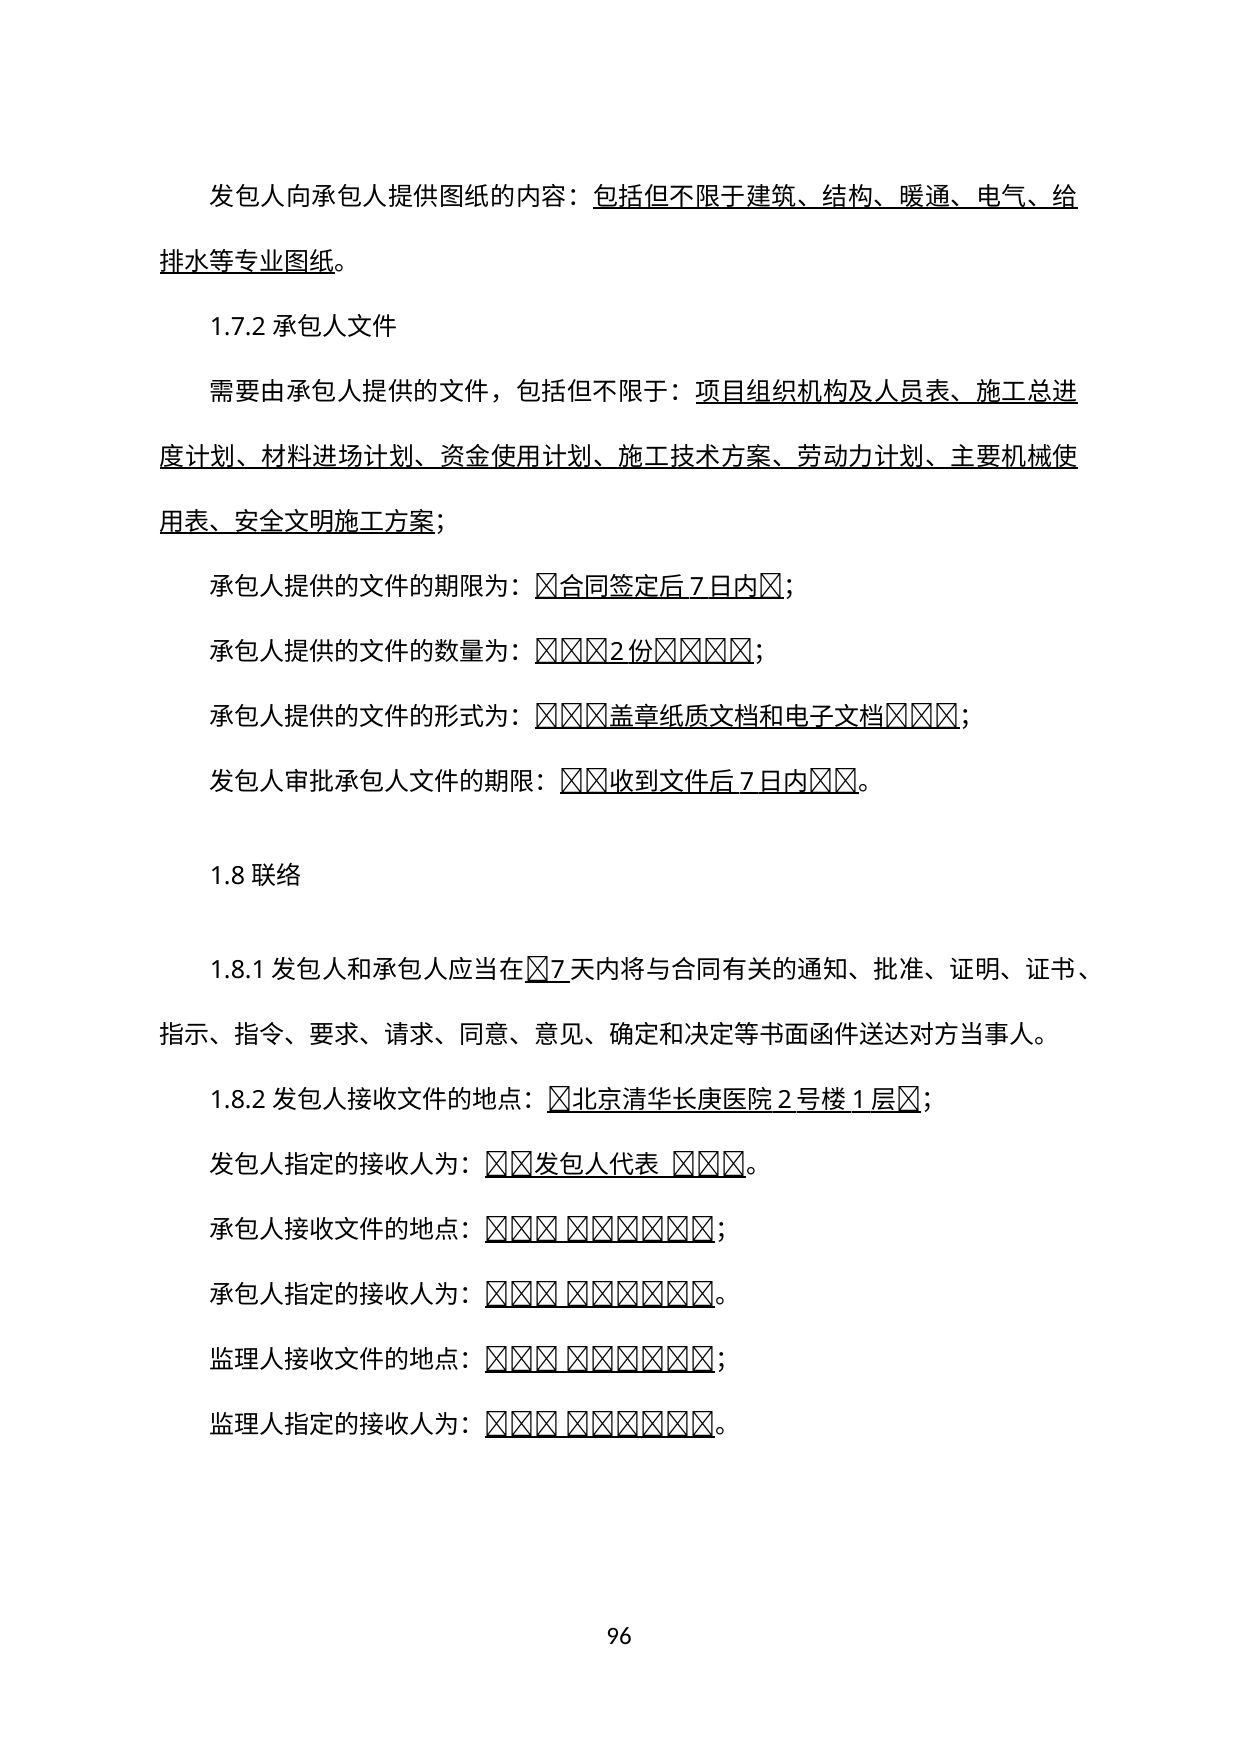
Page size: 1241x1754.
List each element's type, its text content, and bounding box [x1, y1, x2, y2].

text 承包人接收文件的地点： ； [159, 1195, 1078, 1260]
text 需要由承包人提供的文件，包括但不限于：项目组织机构及人员表、施工总进度计划、材料进场计划、资金使用计划、施工技术方案、劳动力计划、主要机械使用表、安全文明施工方案； [159, 357, 1078, 467]
text 1.7.2 承包人文件 [159, 292, 1078, 357]
text 发包人向承包人提供图纸的内容：包括但不限于建筑、结构、暖通、电气、给排水等专业图纸。 [159, 162, 1078, 292]
text 1.8.1发包人和承包人应当在7天内将与合同有关的通知、批准、证明、证书、指示、指令、要求、请求、同意、意见、确定和决定等书面函件送达对方当事人。 [159, 935, 1078, 1065]
text 承包人提供的文件的期限为：合同签定后7日内； [159, 552, 1078, 617]
text 承包人提供的文件的形式为：盖章纸质文档和电子文档； [159, 682, 1078, 747]
text 发包人审批承包人文件的期限：收到文件后7日内。 [159, 747, 1078, 812]
text 需要由承包人提供的文件，包括但不限于：项目组织机构及人员表、施工总进度计划、材料进场计划、资金使用计划、施工技术方案、劳动力计划、主要机械使用表、安全文明施工方案； [159, 468, 1078, 552]
text 承包人指定的接收人为： 。 [159, 1260, 1078, 1325]
subtitle 1.8 联络 [159, 841, 1078, 906]
text 监理人指定的接收人为： 。 [159, 1390, 1078, 1455]
text 承包人提供的文件的数量为：2份； [159, 617, 1078, 682]
text 发包人指定的接收人为：发包人代表 。 [159, 1130, 1078, 1195]
text 监理人接收文件的地点： ； [159, 1325, 1078, 1390]
text 1.8.2 发包人接收文件的地点：北京清华长庚医院2号楼1层； [159, 1065, 1078, 1130]
